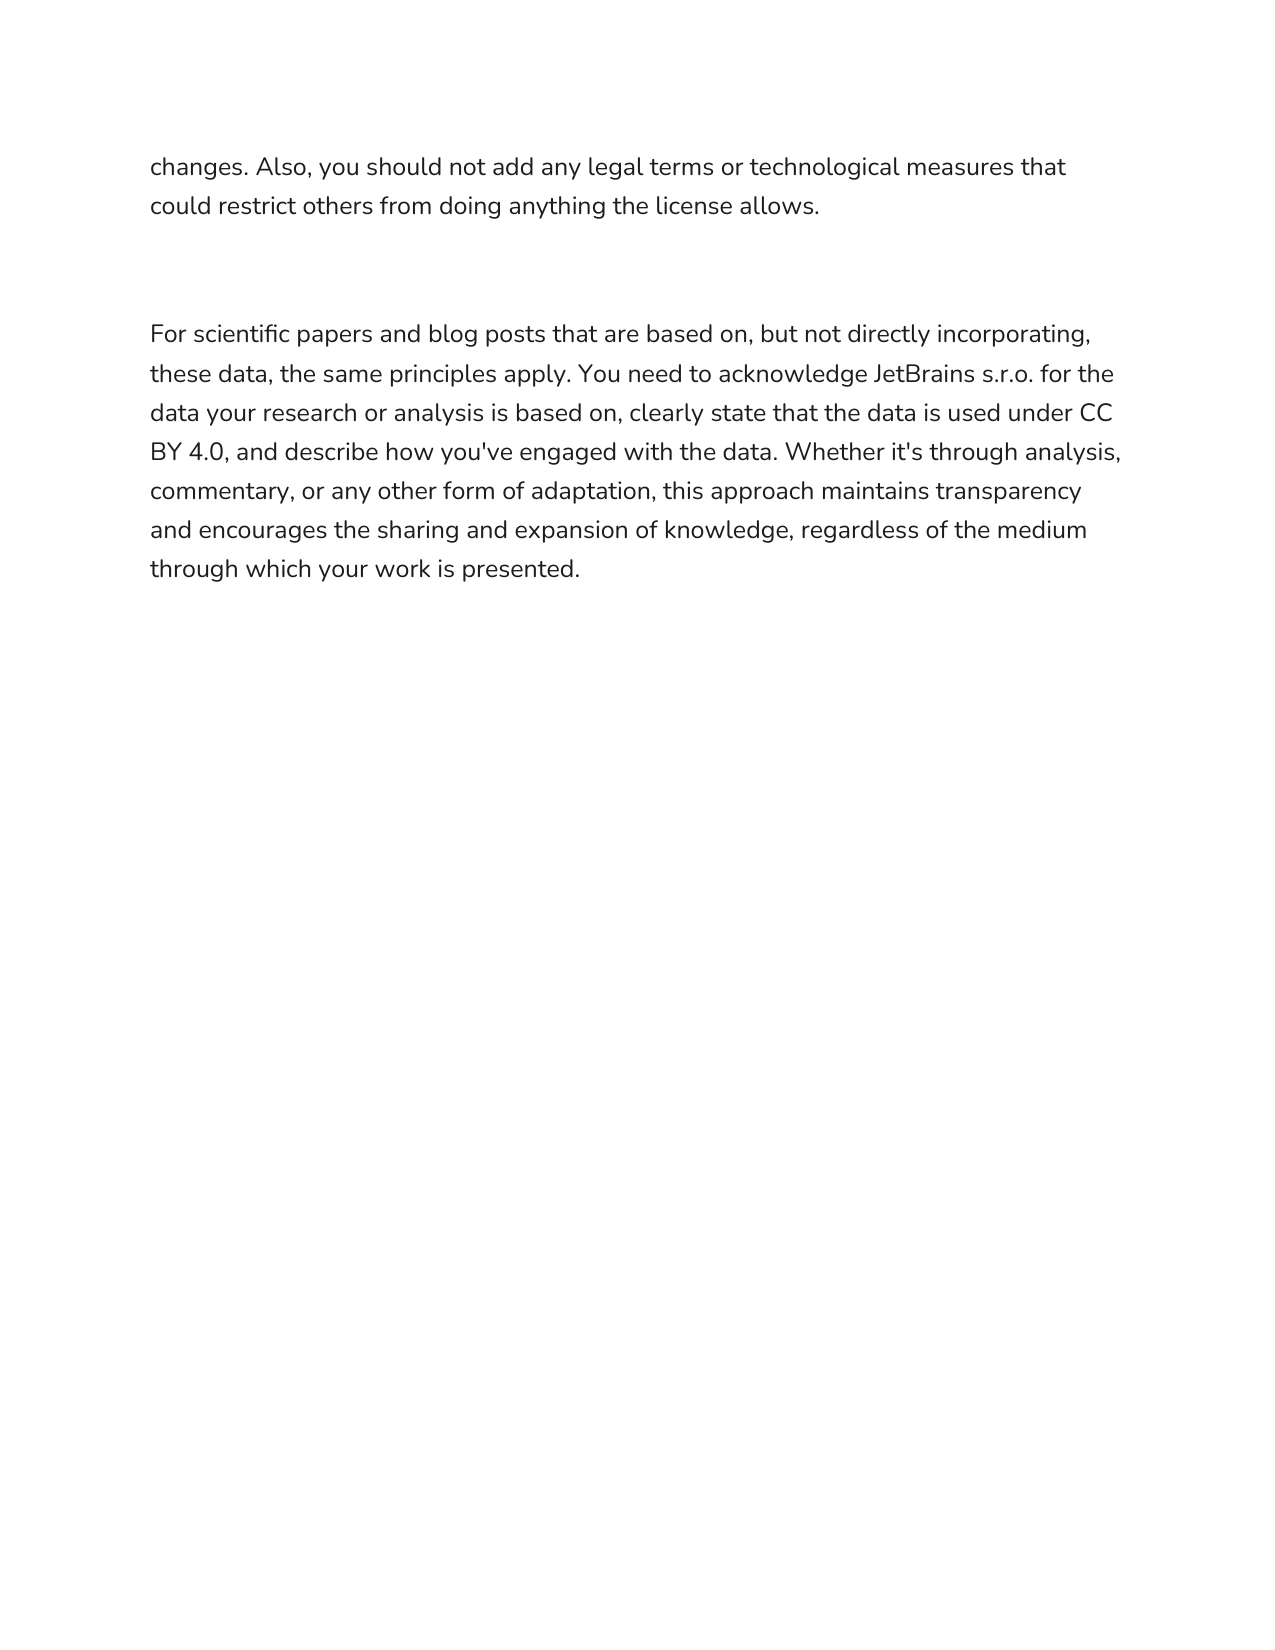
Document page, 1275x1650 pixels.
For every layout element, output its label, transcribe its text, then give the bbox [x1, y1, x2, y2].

text For scientific papers and blog posts that are based on, but not directly incorporating, these data, the same principles apply. You need to acknowledge JetBrains s.r.o. for the data your research or analysis is based on, clearly state that the data is used under CC BY 4.0, and describe how you've engaged with the data. Whether it's through analysis, commentary, or any other form of adaptation, this approach maintains transparency and encourages the sharing and expansion of knowledge, regardless of the medium through which your work is presented. [150, 317, 1125, 587]
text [150, 150, 1125, 223]
